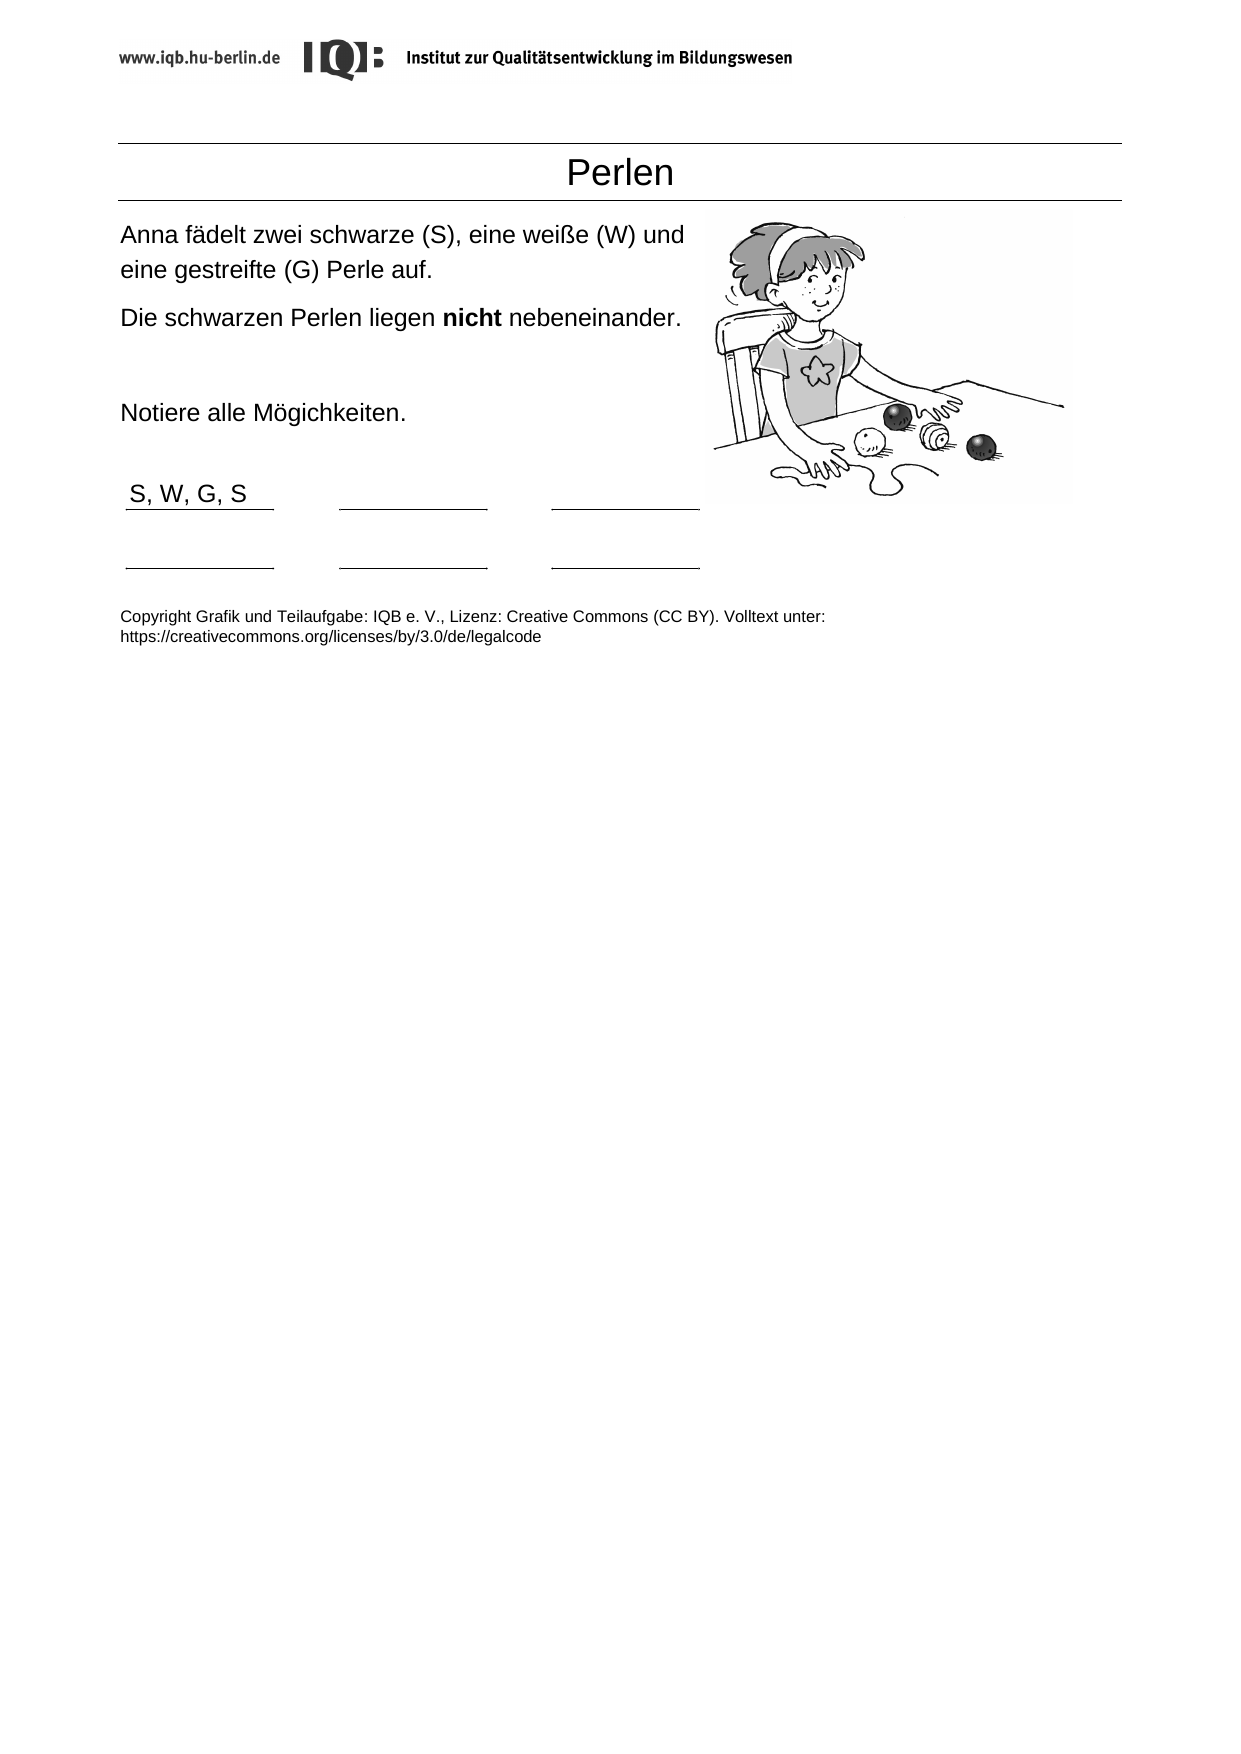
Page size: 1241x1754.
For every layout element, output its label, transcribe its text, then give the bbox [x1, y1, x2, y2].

text Perlen [118, 144, 1122, 200]
